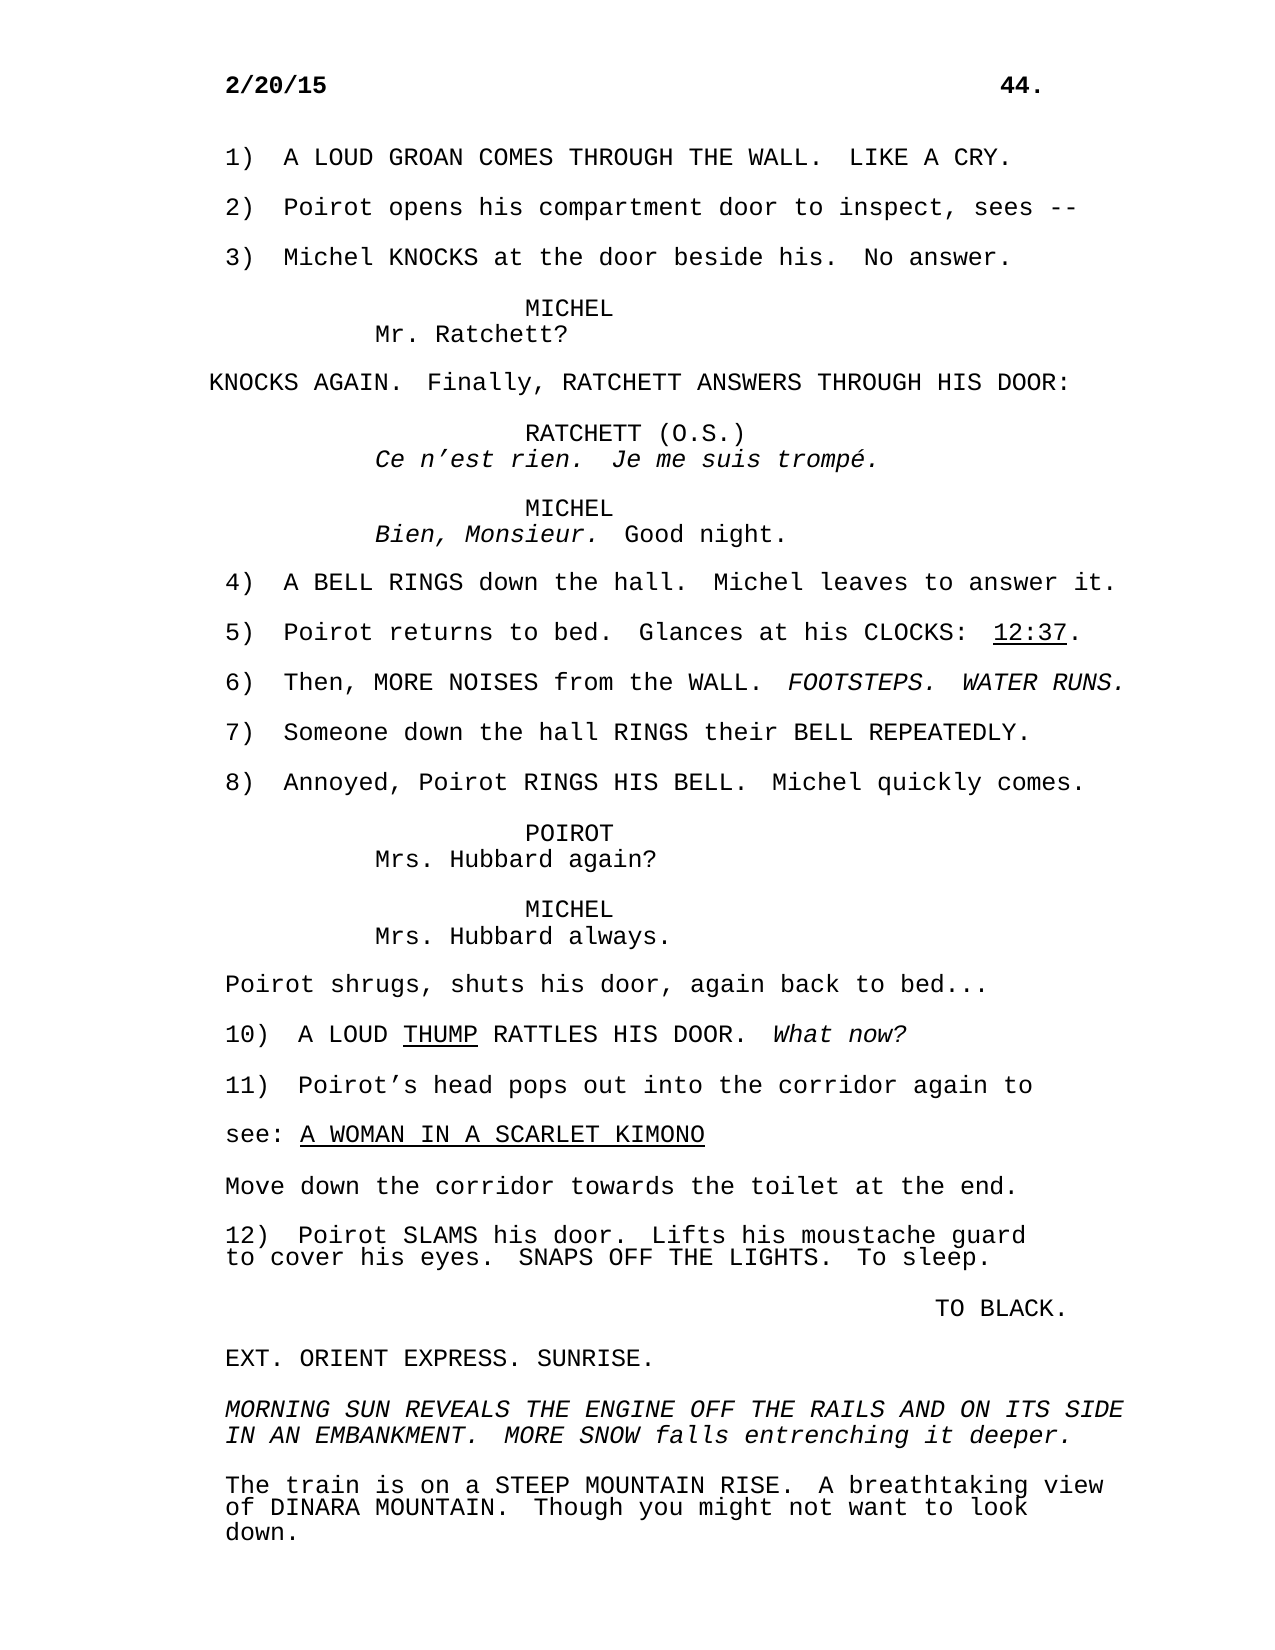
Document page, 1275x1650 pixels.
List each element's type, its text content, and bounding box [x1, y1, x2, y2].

text The train is on a STEEP MOUNTAIN RISE. A breathtaking view of DINARA MOUNTAIN. Though you might not want to look down. [225, 1473, 1115, 1547]
subtitle TO BLACK. [179, 1296, 1068, 1324]
list Michel KNOCKS at the door beside his. No answer. [225, 245, 1156, 273]
list Poirot returns to bed. Glances at his CLOCKS: 12:37. [225, 620, 1156, 648]
list Poirot opens his compartment door to inspect, sees -- [225, 195, 1156, 223]
list Someone down the hall RINGS their BELL REPEATEDLY. [225, 720, 1156, 748]
text Mrs. Hubbard again? [375, 847, 1156, 873]
text Poirot shrugs, shuts his door, again back to bed... [225, 972, 1156, 1000]
text Move down the corridor towards the toilet at the end. [225, 1172, 1156, 1200]
list Then, MORE NOISES from the WALL. FOOTSTEPS. WATER RUNS. [225, 670, 1156, 698]
subtitle MICHEL [525, 495, 1156, 522]
subtitle POIROT [525, 820, 1156, 847]
text Mrs. Hubbard always. [375, 923, 1156, 950]
list A BELL RINGS down the hall. Michel leaves to answer it. [225, 570, 1156, 598]
text EXT. ORIENT EXPRESS. SUNRISE. [225, 1346, 1156, 1374]
subtitle MICHEL [525, 895, 1156, 923]
text KNOCKS AGAIN. Finally, RATCHETT ANSWERS THROUGH HIS DOOR: [179, 370, 1071, 398]
subtitle A LOUD GROAN COMES THROUGH THE WALL. LIKE A CRY. [225, 145, 1156, 173]
list Poirot’s head pops out into the corridor again to see: A WOMAN IN A SCARLET KIMONO [225, 1072, 1086, 1150]
text IN AN EMBANKMENT. MORE SNOW falls entrenching it deeper. [225, 1423, 1156, 1449]
list Poirot SLAMS his door. Lifts his moustache guard to cover his eyes. SNAPS OFF THE LIGHTS. To sleep. [225, 1224, 1056, 1273]
subtitle MICHEL [525, 295, 1156, 322]
subtitle RATCHETT (O.S.) [525, 420, 1156, 447]
text Ce n’est rien. Je me suis trompé. [375, 447, 1156, 473]
list Annoyed, Poirot RINGS HIS BELL. Michel quickly comes. [225, 770, 1156, 798]
list A LOUD THUMP RATTLES HIS DOOR. What now? [225, 1022, 1156, 1050]
text Bien, Monsieur. Good night. [375, 522, 1156, 548]
text Mr. Ratchett? [375, 322, 1156, 348]
text MORNING SUN REVEALS THE ENGINE OFF THE RAILS AND ON ITS SIDE [225, 1396, 1156, 1423]
